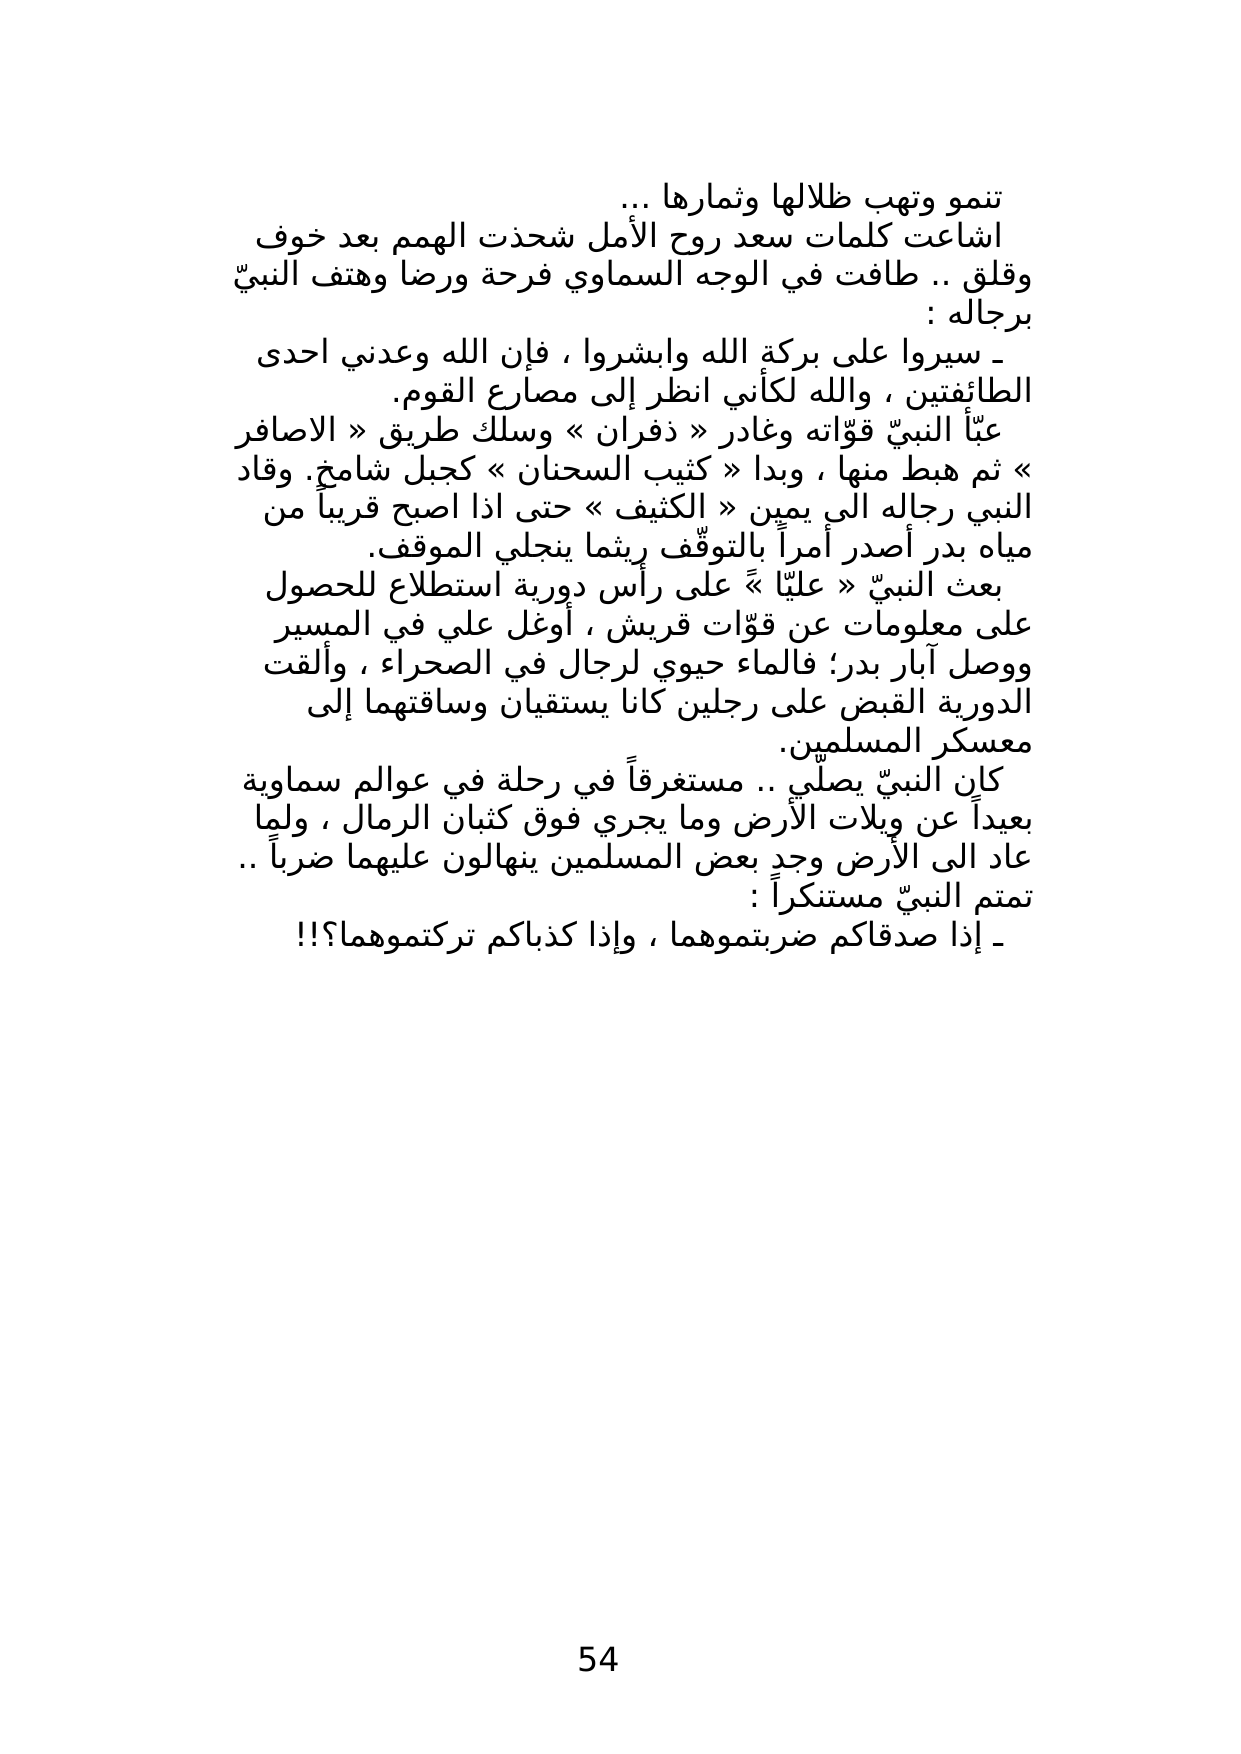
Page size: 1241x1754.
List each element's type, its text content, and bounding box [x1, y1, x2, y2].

text عبّأ النبيّ قوّاته وغادر « ذفران » وسلك طريق « الاصافر » ثم هبط منها ، وبدا « كثيب السحنان » كجبل شامخ. وقاد النبي رجاله الى يمين « الكثيف » حتى اذا اصبح قريباً من مياه بدر أصدر أمراً بالتوقّف ريثما ينجلي الموقف. [222, 410, 1033, 566]
text اشاعت كلمات سعد روح الأمل شحذت الهمم بعد خوف وقلق .. طافت في الوجه السماوي فرحة ورضا وهتف النبيّ برجاله : [222, 216, 1033, 333]
text بعث النبيّ « عليّا »ً على رأس دورية استطلاع للحصول على معلومات عن قوّات قريش ، أوغل علي في المسير ووصل آبار بدر؛ فالماء حيوي لرجال في الصحراء ، وألقت الدورية القبض على رجلين كانا يستقيان وساقتهما إلى معسكر المسلمين. [222, 566, 1033, 760]
text ـ إذا صدقاكم ضربتموهما ، وإذا‍‍‍‍‍‍‍‍ كذباكم تركتموهما‍‍‍‍‍‍‍‍‍‍؟‍‍‍‍‍‍‍‍‍‍!! [222, 915, 1033, 954]
text تنمو وتهب ظلالها وثمارها ... [222, 177, 1033, 216]
text كان النبيّ يصلّي .. مستغرقاً في رحلة في عوالم سماوية بعيداً عن ويلات الأرض وما يجري فوق كثبان الرمال ، ولما عاد الى الأرض وجد بعض المسلمين ينهالون عليهما ضرباً .. تمتم النبيّ مستنكراً : [222, 760, 1033, 915]
text ـ سيروا على بركة الله وابشروا ، فإن الله وعدني احدى الطائفتين ، والله لكأني انظر إلى مصارع القوم. [222, 333, 1033, 410]
